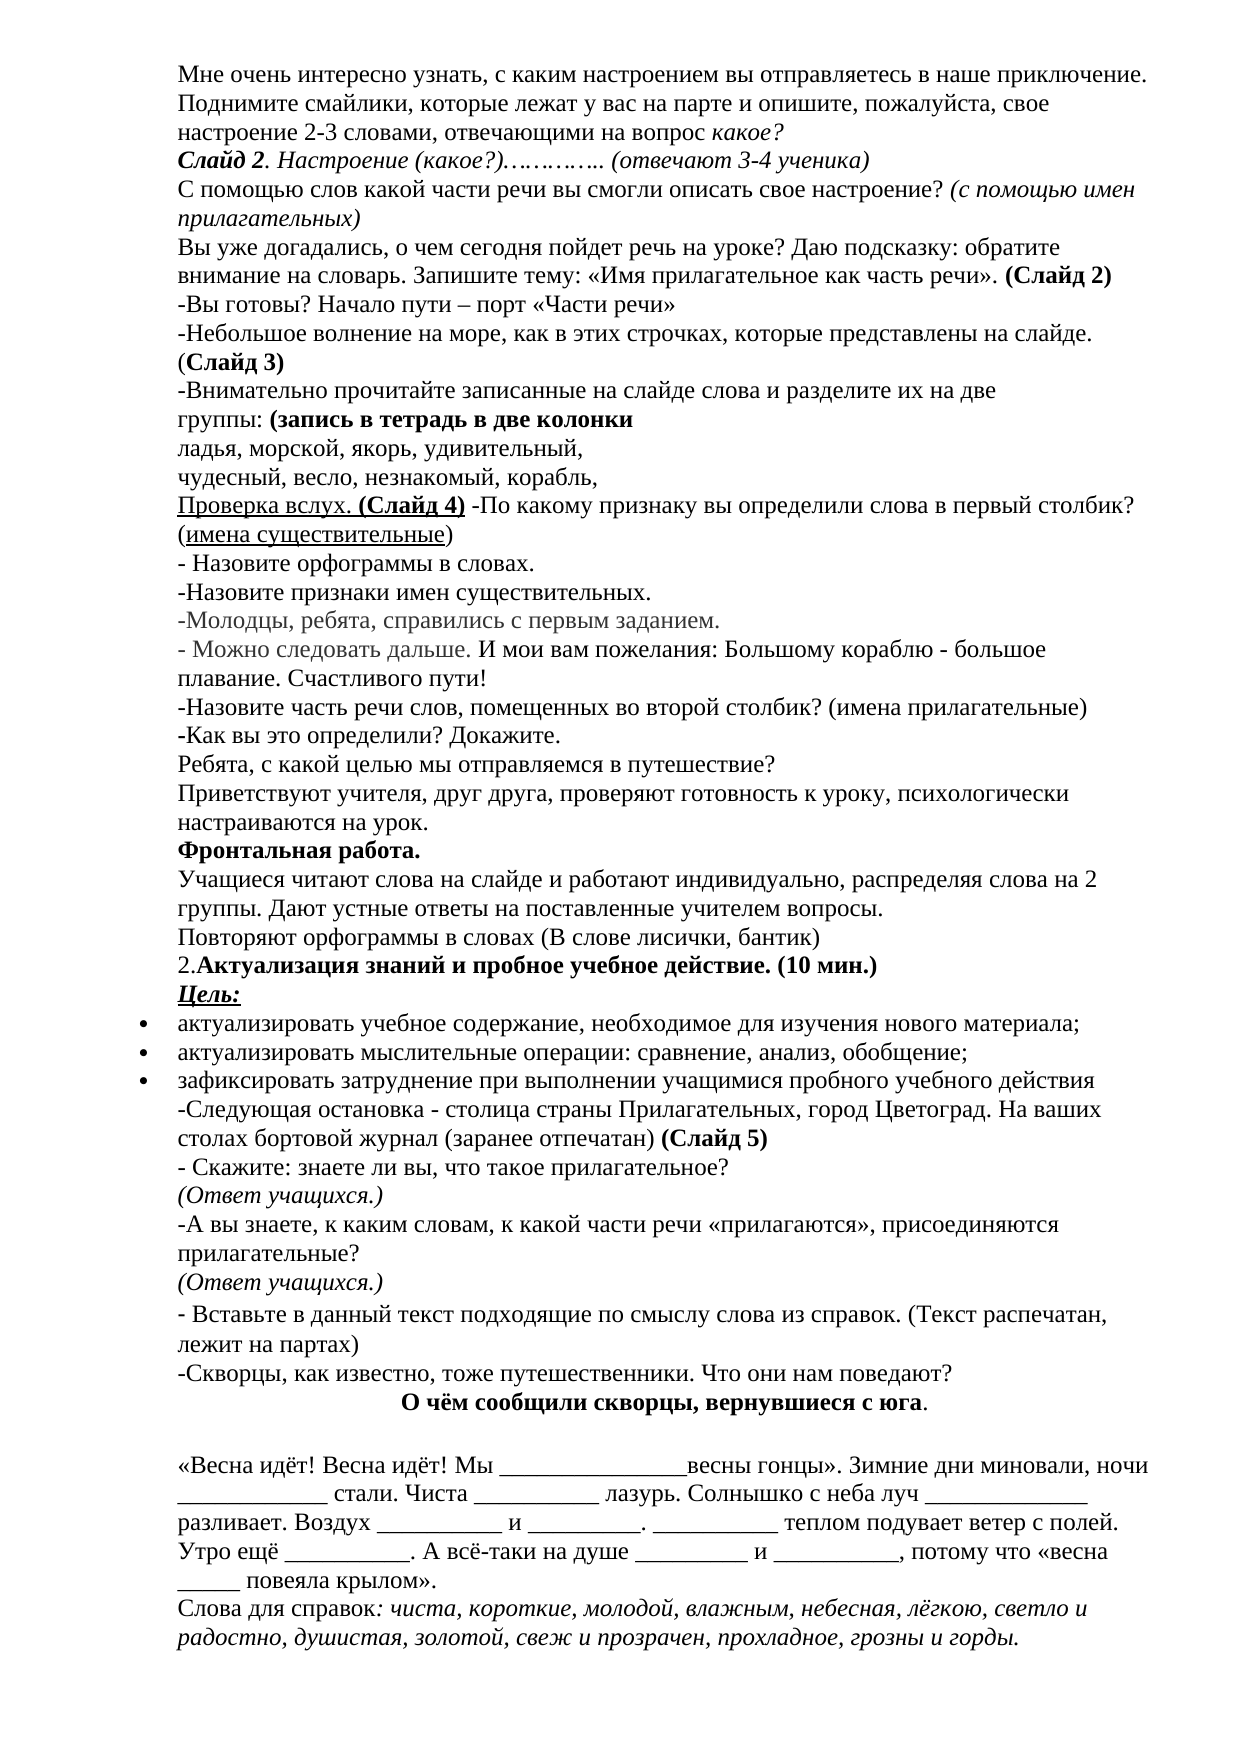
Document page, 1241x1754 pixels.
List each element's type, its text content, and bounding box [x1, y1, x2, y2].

text - Скажите: знаете ли вы, что такое прилагательное? [177, 1152, 1152, 1180]
text Слайд 2. Настроение (какое?)………….. (отвечают 3-4 ученика) [177, 145, 1152, 174]
text Слова для справок: чиста, короткие, молодой, влажным, небесная, лёгкою, светло и радостно, душистая, золотой, свеж и прозрачен, прохладное, грозны и горды. [177, 1593, 1152, 1651]
text Цель: [177, 979, 1152, 1008]
text -Молодцы, ребята, справились с первым заданием. [177, 605, 1152, 634]
text -Как вы это определили? Докажите. [177, 720, 1152, 749]
text Учащиеся читают слова на слайде и работают индивидуально, распределяя слова на 2 группы. Дают устные ответы на поставленные учителем вопросы. [177, 864, 1152, 922]
text -Вы готовы? Начало пути – порт «Части речи» -Небольшое волнение на море, как в этих строчках, которые представлены на слайде.(Слайд 3) [177, 289, 1152, 375]
text Утро ещё __________. А всё-таки на душе _________ и __________, потому что «весна _____ повеяла крылом». [177, 1536, 1152, 1593]
text -Скворцы, как известно, тоже путешественники. Что они нам поведают? [177, 1358, 1152, 1387]
text Фронтальная работа. [177, 835, 1152, 864]
text -А вы знаете, к каким словам, к какой части речи «прилагаются», присоединяются прилагательные? [177, 1209, 1152, 1267]
text -Следующая остановка - столица страны Прилагательных, город Цветоград. На ваших столах бортовой журнал (заранее отпечатан) (Слайд 5) [177, 1094, 1152, 1152]
text - Вставьте в данный текст подходящие по смыслу слова из справок. (Текст распечатан, лежит на партах) [177, 1295, 1152, 1358]
text Мне очень интересно узнать, с каким настроением вы отправляетесь в наше приключение. Поднимите смайлики, которые лежат у вас на парте и опишите, пожалуйста, свое настроение 2-3 словами, отвечающими на вопрос какое? [177, 59, 1152, 145]
text чудесный, весло, незнакомый, корабль, [177, 462, 1152, 490]
text (Ответ учащихся.) [177, 1180, 1152, 1209]
list актуализировать мыслительные операции: сравнение, анализ, обобщение; [140, 1037, 1152, 1065]
list актуализировать учебное содержание, необходимое для изучения нового материала; [140, 1008, 1152, 1037]
text -Внимательно прочитайте записанные на слайде слова и разделите их на две группы: (запись в тетрадь в две колонки [177, 375, 1152, 433]
text 2.Актуализация знаний и пробное учебное действие. (10 мин.) [177, 950, 1152, 979]
list зафиксировать затруднение при выполнении учащимися пробного учебного действия [140, 1065, 1152, 1094]
text Проверка вслух. (Слайд 4) -По какому признаку вы определили слова в первый столбик?(имена существительные) [177, 490, 1152, 548]
text О чём сообщили скворцы, вернувшиеся с юга. [177, 1387, 1152, 1416]
text -Назовите признаки имен существительных. [177, 577, 1152, 605]
text -Назовите часть речи слов, помещенных во второй столбик? (имена прилагательные) [177, 692, 1152, 720]
text С помощью слов какой части речи вы смогли описать свое настроение? (с помощью имен прилагательных) [177, 174, 1152, 232]
text (Ответ учащихся.) [177, 1267, 1152, 1295]
text Повторяют орфограммы в словах (В слове лисички, бантик) [177, 922, 1152, 950]
text «Весна идёт! Весна идёт! Мы _______________весны гонцы». Зимние дни миновали, ночи ____________ стали. Чиста __________ лазурь. Солнышко с неба луч _____________ разливает. Воздух __________ и _________. __________ теплом подувает ветер с полей. [177, 1450, 1152, 1536]
text Ребята, с какой целью мы отправляемся в путешествие? [177, 749, 1152, 778]
text - Можно следовать дальше. И мои вам пожелания: Большому кораблю - большое плавание. Счастливого пути! [177, 634, 1152, 692]
text Приветствуют учителя, друг друга, проверяют готовность к уроку, психологически настраиваются на урок. [177, 778, 1152, 835]
text Вы уже догадались, о чем сегодня пойдет речь на уроке? Даю подсказку: обратите внимание на словарь. Запишите тему: «Имя прилагательное как часть речи». (Слайд 2) [177, 232, 1152, 289]
text ладья, морской, якорь, удивительный, [177, 433, 1152, 462]
text - Назовите орфограммы в словах. [177, 548, 1152, 577]
